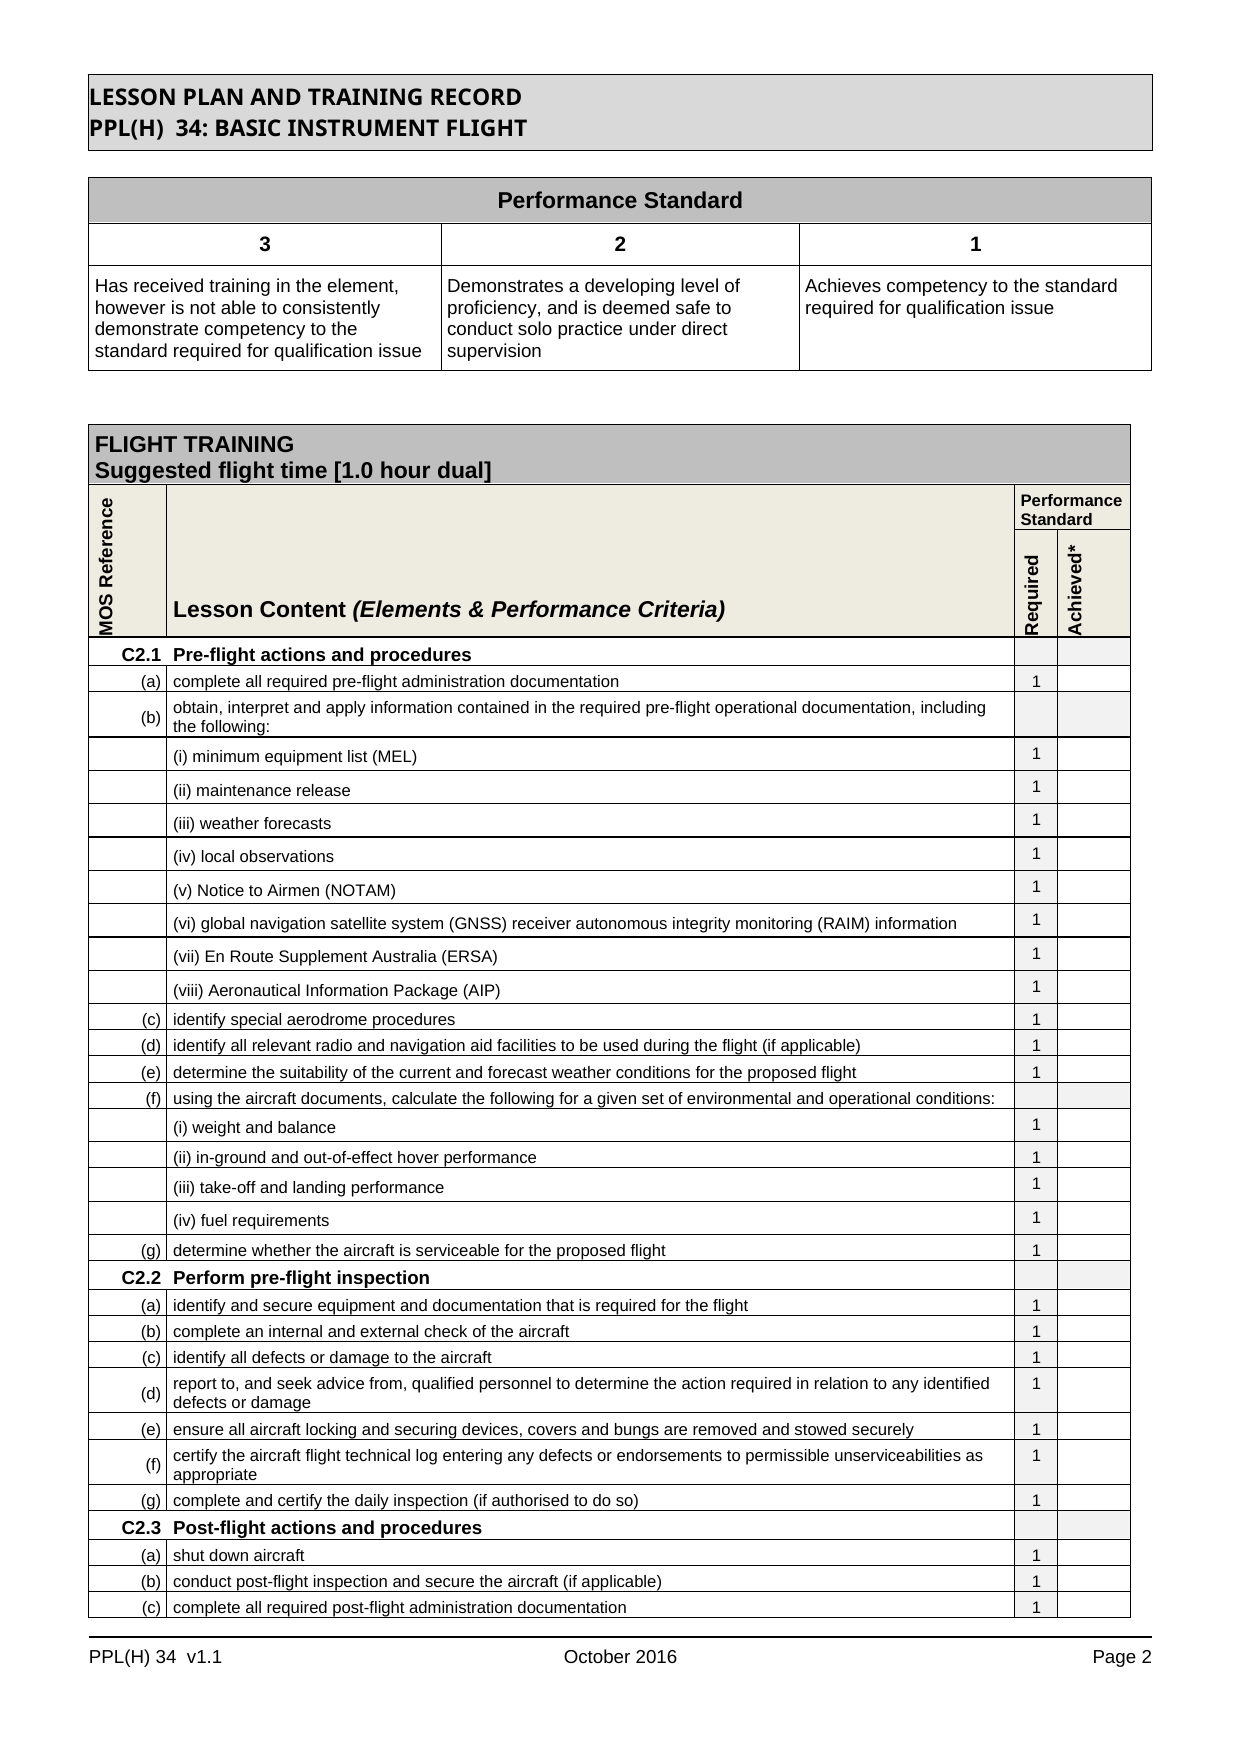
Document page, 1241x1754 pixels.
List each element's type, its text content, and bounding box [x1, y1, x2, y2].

table_cell identify and secure equipment and documentation that is required for the flight [167, 1290, 1014, 1315]
table_cell 1 [1015, 838, 1057, 870]
table_cell [1058, 1440, 1130, 1484]
table_cell shut down aircraft [167, 1540, 1014, 1564]
table_cell determine the suitability of the current and forecast weather conditions for the proposed flight [167, 1056, 1014, 1082]
table_cell 1 [1015, 1109, 1057, 1141]
table_cell Achieves competency to the standard required for qualification issue [800, 266, 1151, 370]
table_cell [1058, 1342, 1130, 1367]
table_cell [1058, 1109, 1130, 1141]
table_cell conduct post-flight inspection and secure the aircraft (if applicable) [167, 1566, 1014, 1591]
table_cell [89, 904, 166, 936]
table_cell (a) [89, 666, 166, 691]
table_cell (ii) maintenance release [167, 771, 1014, 803]
table_cell (vii) En Route Supplement Australia (ERSA) [167, 938, 1014, 970]
table_cell 1 [1015, 1235, 1057, 1260]
table_cell 1 [1015, 666, 1057, 691]
table_cell C2.3 [89, 1511, 167, 1538]
table_cell (g) [89, 1235, 166, 1260]
table_cell [89, 871, 166, 903]
table_cell [1015, 1261, 1057, 1288]
table_cell [1058, 666, 1130, 691]
table_cell [1058, 904, 1130, 936]
table_cell ensure all aircraft locking and securing devices, covers and bungs are removed and stowed securely [167, 1413, 1014, 1438]
table_cell [1058, 738, 1130, 770]
table_cell [1058, 1511, 1130, 1538]
table_cell [89, 838, 166, 870]
table_cell Demonstrates a developing level of proficiency, and is deemed safe to conduct solo practice under direct supervision [442, 266, 799, 370]
table_cell complete an internal and external check of the aircraft [167, 1316, 1014, 1341]
table_cell identify all relevant radio and navigation aid facilities to be used during the flight (if applicable) [167, 1030, 1014, 1055]
table_cell Achieved* [1058, 530, 1130, 636]
table_cell [1058, 1485, 1130, 1510]
table_cell [1058, 1083, 1130, 1108]
table_cell [1058, 1168, 1130, 1201]
table_cell [1058, 638, 1130, 665]
table_cell 1 [1015, 1440, 1057, 1484]
table_cell 1 [1015, 1566, 1057, 1591]
table_cell [1058, 838, 1130, 870]
table_cell (vi) global navigation satellite system (GNSS) receiver autonomous integrity monitoring (RAIM) information [167, 904, 1014, 936]
table_cell 1 [1015, 738, 1057, 770]
table_cell 1 [1015, 1290, 1057, 1315]
table_cell 1 [1015, 1168, 1057, 1201]
table_cell Performance Standard [1015, 485, 1130, 529]
table_cell [1015, 638, 1057, 665]
table_cell Post-flight actions and procedures [167, 1511, 1014, 1538]
table_cell complete and certify the daily inspection (if authorised to do so) [167, 1485, 1014, 1510]
table_cell 1 [1015, 1368, 1057, 1412]
table_cell (d) [89, 1368, 166, 1412]
table_cell 1 [1015, 804, 1057, 836]
table_cell (d) [89, 1030, 166, 1055]
table_cell 1 [1015, 904, 1057, 936]
table_cell Lesson Content (Elements & Performance Criteria) [167, 485, 1014, 636]
table_cell 1 [1015, 938, 1057, 970]
table_cell 1 [1015, 1342, 1057, 1367]
table_cell C2.2 [89, 1261, 167, 1288]
table_cell [89, 738, 166, 770]
table_cell [1058, 1540, 1130, 1564]
table_cell [89, 804, 166, 836]
table_cell 3 [89, 224, 441, 265]
table_cell (e) [89, 1056, 166, 1082]
table_cell [1058, 692, 1130, 736]
table_cell [1058, 1290, 1130, 1315]
table_cell [89, 1202, 166, 1234]
table_cell [1058, 1056, 1130, 1082]
table_cell 1 [1015, 1004, 1057, 1029]
table_cell 1 [1015, 1485, 1057, 1510]
table_cell (ii) in-ground and out-of-effect hover performance [167, 1142, 1014, 1167]
table_cell (e) [89, 1413, 166, 1438]
table_cell (a) [89, 1290, 166, 1315]
table_cell [89, 938, 166, 970]
table_cell 1 [1015, 971, 1057, 1003]
table_cell Pre-flight actions and procedures [167, 638, 1014, 665]
table_cell MOS Reference [89, 485, 166, 636]
table_cell certify the aircraft flight technical log entering any defects or endorsements to permissible unserviceabilities as appropriate [167, 1440, 1014, 1484]
table_cell [1015, 1511, 1057, 1538]
table_cell [1058, 771, 1130, 803]
table_cell obtain, interpret and apply information contained in the required pre-flight operational documentation, including the following: [167, 692, 1014, 736]
table_cell (iii) weather forecasts [167, 804, 1014, 836]
table_cell (iv) local observations [167, 838, 1014, 870]
table_cell [89, 1168, 166, 1201]
table_cell [1058, 1261, 1130, 1288]
table_cell (c) [89, 1592, 166, 1617]
table_cell 1 [800, 224, 1151, 265]
table_cell [1058, 1316, 1130, 1341]
table_cell (i) weight and balance [167, 1109, 1014, 1141]
table_cell 1 [1015, 771, 1057, 803]
table_cell 1 [1015, 1540, 1057, 1564]
table_cell (viii) Aeronautical Information Package (AIP) [167, 971, 1014, 1003]
table_cell 1 [1015, 871, 1057, 903]
table_cell identify special aerodrome procedures [167, 1004, 1014, 1029]
table_cell (g) [89, 1485, 166, 1510]
table_cell [89, 1142, 166, 1167]
table_cell [1058, 1235, 1130, 1260]
table_cell [1058, 1004, 1130, 1029]
table_cell (i) minimum equipment list (MEL) [167, 738, 1014, 770]
table_cell [89, 971, 166, 1003]
table_cell (f) [89, 1083, 166, 1108]
table_cell 1 [1015, 1030, 1057, 1055]
table_cell Perform pre-flight inspection [167, 1261, 1014, 1288]
table_cell [89, 1109, 166, 1141]
table_cell (iv) fuel requirements [167, 1202, 1014, 1234]
table_cell [1058, 804, 1130, 836]
table_cell [1058, 871, 1130, 903]
table_cell (b) [89, 1566, 166, 1591]
table_cell (v) Notice to Airmen (NOTAM) [167, 871, 1014, 903]
table_cell (b) [89, 692, 166, 736]
table_cell (c) [89, 1004, 166, 1029]
table_cell Has received training in the element, however is not able to consistently demonstrate competency to the standard required for qualification issue [89, 266, 441, 370]
table_cell [1058, 1368, 1130, 1412]
table_cell (c) [89, 1342, 166, 1367]
table_cell [89, 771, 166, 803]
table_cell 1 [1015, 1142, 1057, 1167]
table_cell identify all defects or damage to the aircraft [167, 1342, 1014, 1367]
table_cell using the aircraft documents, calculate the following for a given set of environmental and operational conditions: [167, 1083, 1014, 1108]
table_cell 2 [442, 224, 799, 265]
table_cell 1 [1015, 1056, 1057, 1082]
table_cell [1058, 1413, 1130, 1438]
table_cell 1 [1015, 1413, 1057, 1438]
table_cell 1 [1015, 1592, 1057, 1617]
table_cell [1058, 938, 1130, 970]
table_cell report to, and seek advice from, qualified personnel to determine the action required in relation to any identified defects or damage [167, 1368, 1014, 1412]
table_cell 1 [1015, 1202, 1057, 1234]
table_cell determine whether the aircraft is serviceable for the proposed flight [167, 1235, 1014, 1260]
table_cell 1 [1015, 1316, 1057, 1341]
table_cell (f) [89, 1440, 166, 1484]
table_cell C2.1 [89, 638, 167, 665]
table_cell (b) [89, 1316, 166, 1341]
table_cell (a) [89, 1540, 166, 1564]
table_cell [1058, 1202, 1130, 1234]
table_cell (iii) take-off and landing performance [167, 1168, 1014, 1201]
table_cell [1058, 1142, 1130, 1167]
table_cell complete all required post-flight administration documentation [167, 1592, 1014, 1617]
table_header FLIGHT TRAINING Suggested flight time [1.0 hour dual] [89, 425, 1130, 483]
table_cell [1058, 1566, 1130, 1591]
table_cell [1015, 1083, 1057, 1108]
table_cell [1058, 1030, 1130, 1055]
table_header Performance Standard [89, 178, 1151, 222]
table_cell [1015, 692, 1057, 736]
table_cell complete all required pre-flight administration documentation [167, 666, 1014, 691]
table_cell [1058, 971, 1130, 1003]
table_cell Required [1015, 530, 1057, 636]
table_cell [1058, 1592, 1130, 1617]
